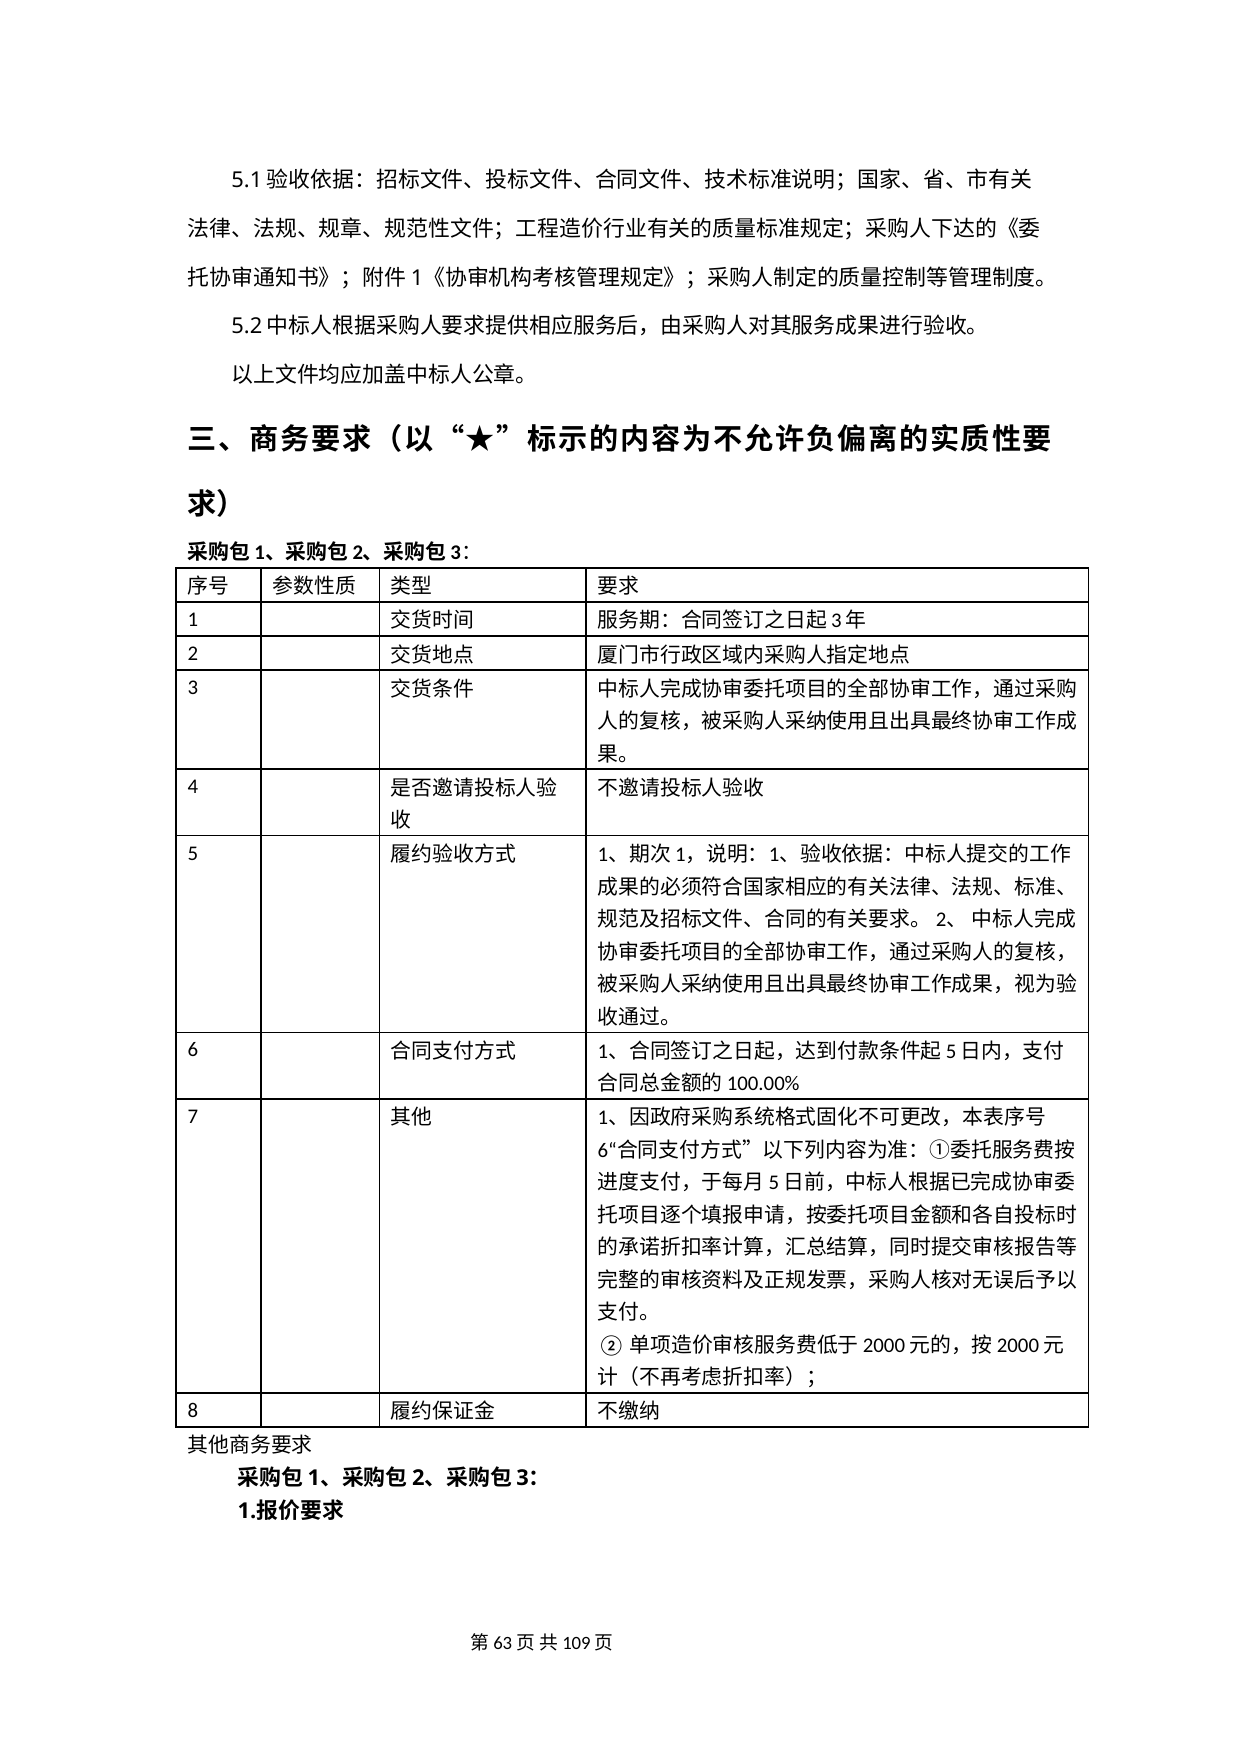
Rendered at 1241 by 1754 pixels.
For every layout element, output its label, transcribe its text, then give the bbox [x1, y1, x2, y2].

table_header 参数性质 [262, 569, 379, 601]
table_cell 4 [177, 770, 260, 835]
table_cell 不缴纳 [587, 1394, 1088, 1426]
table_cell [262, 836, 379, 1031]
table_cell [262, 1394, 379, 1426]
table_cell 是否邀请投标人验收 [380, 770, 585, 835]
table_cell [262, 770, 379, 835]
text 三、商务要求（以“★”标示的内容为不允许负偏离的实质性要求） [187, 404, 1053, 534]
text 采购包1、采购包2、采购包3： [187, 534, 1053, 567]
table_cell 1、合同签订之日起，达到付款条件起5日内，支付合同总金额的100.00% [587, 1033, 1088, 1098]
table_header 序号 [177, 569, 260, 601]
text 5.1验收依据：招标文件、投标文件、合同文件、技术标准说明；国家、省、市有关法律、法规、规章、规范性文件；工程造价行业有关的质量标准规定；采购人下达的《委托协审通知书》；附件1《协审机构考核管理规定》；采购人制定的质量控制等管理制度。 [187, 162, 1053, 292]
table_cell [262, 637, 379, 669]
text 其他商务要求 [187, 1428, 1053, 1460]
table_cell 1、因政府采购系统格式固化不可更改，本表序号6“合同支付方式”以下列内容为准：①委托服务费按进度支付，于每月5日前，中标人根据已完成协审委托项目逐个填报申请，按委托项目金额和各自投标时的承诺折扣率计算，汇总结算，同时提交审核报告等完整的审核资料及正规发票，采购人核对无误后予以支付。 ②单项造价审核服务费低于2000元的，按2000元计（不再考虑折扣率）； [587, 1100, 1088, 1392]
table_cell 不邀请投标人验收 [587, 770, 1088, 835]
table_cell 3 [177, 671, 260, 768]
table_cell 服务期：合同签订之日起3年 [587, 603, 1088, 635]
table_cell 中标人完成协审委托项目的全部协审工作，通过采购人的复核，被采购人采纳使用且出具最终协审工作成果。 [587, 671, 1088, 768]
table_cell 1 [177, 603, 260, 635]
table_cell [262, 1033, 379, 1098]
table_cell 2 [177, 637, 260, 669]
table_cell 履约保证金 [380, 1394, 585, 1426]
table_cell 交货时间 [380, 603, 585, 635]
table_cell 5 [177, 836, 260, 1031]
table_cell 交货地点 [380, 637, 585, 669]
table_cell 1、期次1，说明：1、验收依据：中标人提交的工作成果的必须符合国家相应的有关法律、法规、标准、规范及招标文件、合同的有关要求。 2、 中标人完成协审委托项目的全部协审工作，通过采购人的复核，被采购人采纳使用且出具最终协审工作成果，视为验收通过。 [587, 836, 1088, 1031]
table_header 要求 [587, 569, 1088, 601]
table_cell [262, 1100, 379, 1392]
table_cell 履约验收方式 [380, 836, 585, 1031]
table_cell 厦门市行政区域内采购人指定地点 [587, 637, 1088, 669]
table_cell [262, 671, 379, 768]
table_cell 交货条件 [380, 671, 585, 768]
text 采购包1、采购包2、采购包3： [187, 1460, 1053, 1493]
table_cell 其他 [380, 1100, 585, 1392]
table_header 类型 [380, 569, 585, 601]
text 以上文件均应加盖中标人公章。 [187, 356, 1053, 389]
table_cell 8 [177, 1394, 260, 1426]
table_cell [262, 603, 379, 635]
table_cell 7 [177, 1100, 260, 1392]
table_cell 6 [177, 1033, 260, 1098]
text 1.报价要求 [187, 1493, 1053, 1525]
table_cell 合同支付方式 [380, 1033, 585, 1098]
text 5.2中标人根据采购人要求提供相应服务后，由采购人对其服务成果进行验收。 [187, 308, 1053, 340]
